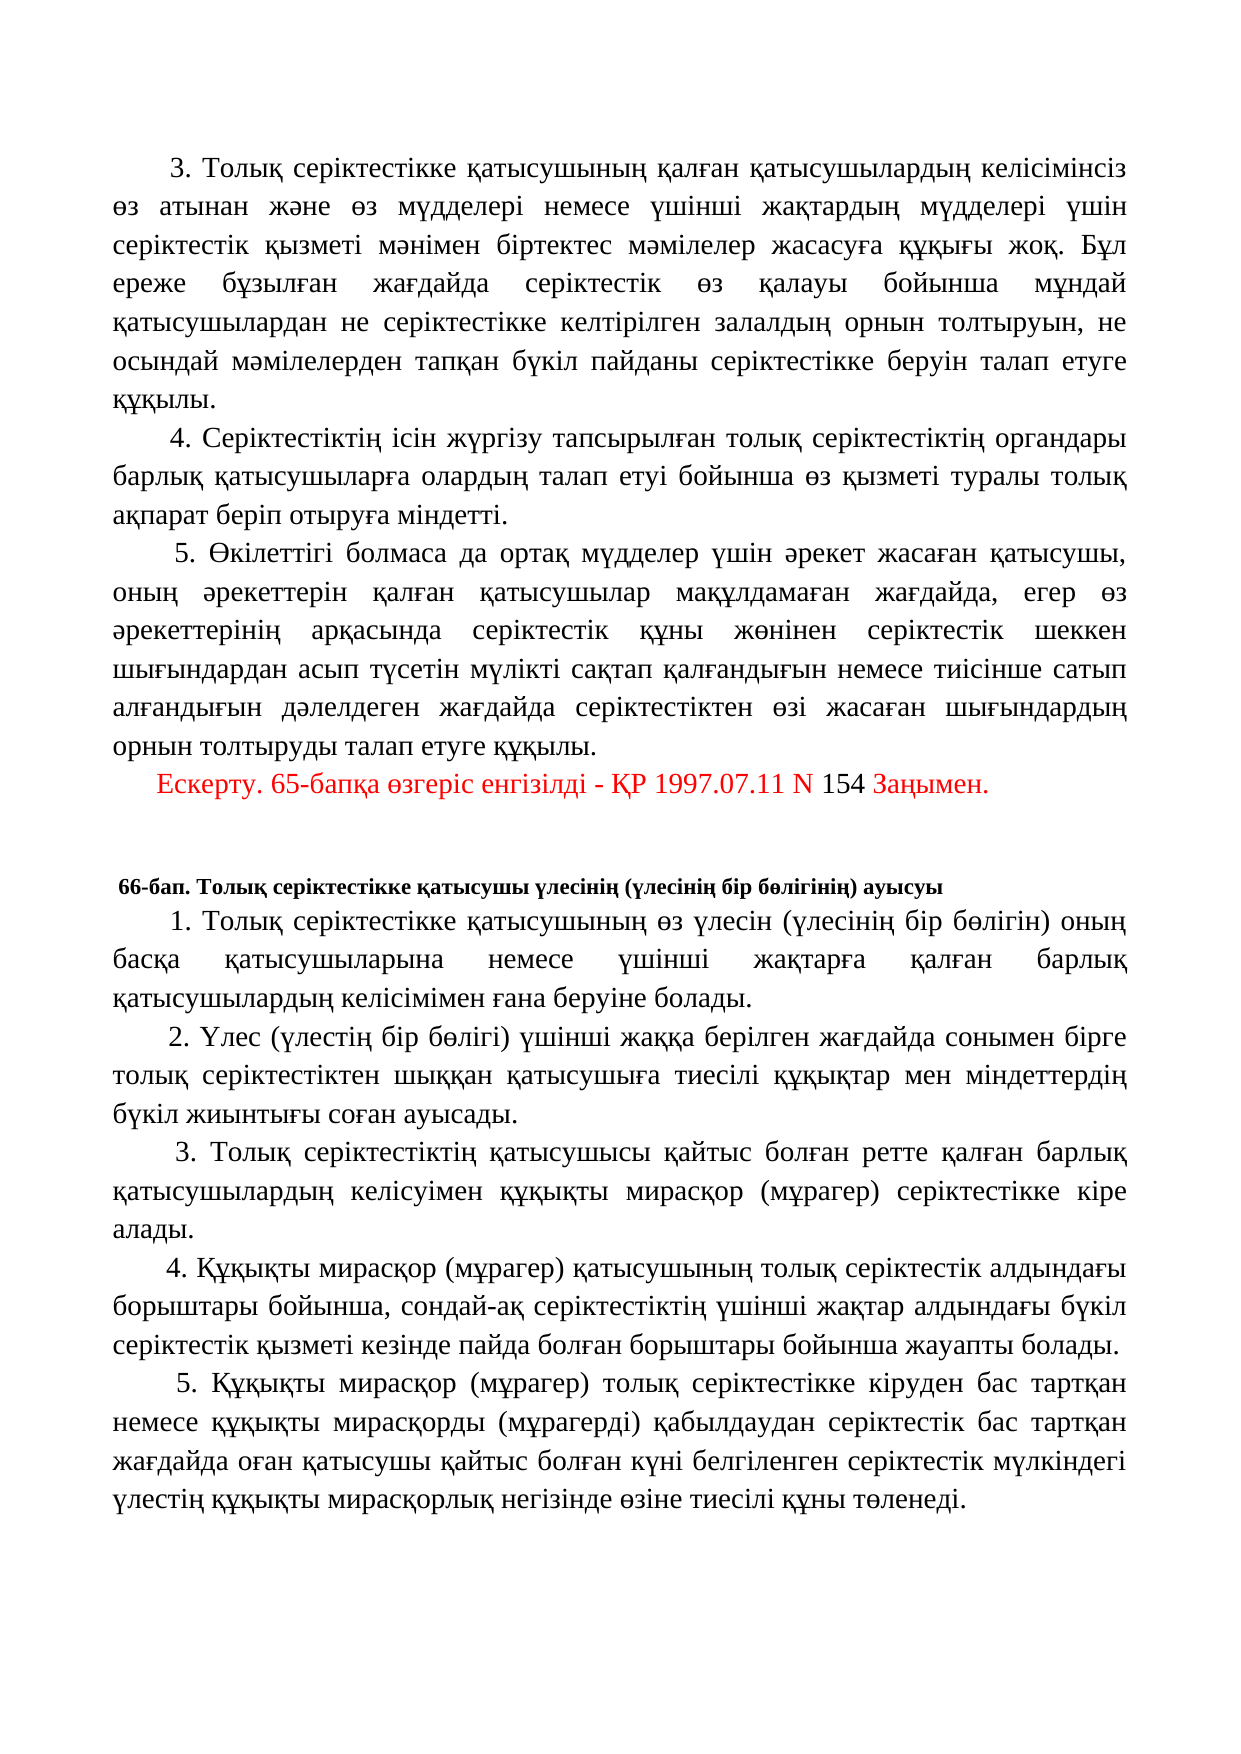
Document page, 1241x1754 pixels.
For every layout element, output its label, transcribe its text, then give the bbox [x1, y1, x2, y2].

text 3. Толық серiктестiктiң қатысушысы қайтыс болған ретте қалған барлық қатысушылардың келiсуiмен құқықты мирасқор (мұрагер) серiктестiкке кiре алады. [112, 1134, 1128, 1245]
text 1. Толық серiктестiкке қатысушының өз үлесiн (үлесiнiң бiр бөлiгiн) оның басқа қатысушыларына немесе үшiншi жақтарға қалған барлық қатысушылардың келiсiмiмен ғана беруiне болады. [112, 903, 1128, 1014]
text 66-бап. Толық серiктестiкке қатысушы үлесiнiң (үлесiнiң бiр бөлiгiнiң) ауысуы [112, 873, 1128, 899]
text Ескерту. 65-бапқа өзгеріс енгізілді - ҚР 1997.07.11 N 154 Заңымен. [112, 767, 1128, 869]
text 5. Өкiлеттiгi болмаса да ортақ мүдделер үшiн әрекет жасаған қатысушы, оның әрекеттерiн қалған қатысушылар мақұлдамаған жағдайда, егер өз әрекеттерiнiң арқасында серiктестiк құны жөнiнен серiктестiк шеккен шығындардан асып түсетiн мүлiктi сақтап қалғандығын немесе тиiсiнше сатып алғандығын дәлелдеген жағдайда серiктестiктен өзi жасаған шығындардың орнын толтыруды талап етуге құқылы. [112, 535, 1128, 762]
text 2. Үлес (үлестiң бiр бөлiгi) үшiншi жаққа берiлген жағдайда сонымен бiрге толық серiктестiктен шыққан қатысушыға тиесiлi құқықтар мен мiндеттердiң бүкiл жиынтығы соған ауысады. [112, 1019, 1128, 1129]
text 4. Серiктестiктiң iсiн жүргiзу тапсырылған толық серiктестiктiң органдары барлық қатысушыларға олардың талап етуi бойынша өз қызметi туралы толық ақпарат берiп отыруға мiндеттi. [112, 420, 1128, 530]
text 5. Құқықты мирасқор (мұрагер) толық серiктестiкке кiруден бас тартқан немесе құқықты мирасқорды (мұрагердi) қабылдаудан серiктестiк бас тартқан жағдайда оған қатысушы қайтыс болған күнi белгiленген серiктестiк мүлкiндегi үлестiң құқықты мирасқорлық негiзiнде өзiне тиесiлi құны төленедi. [112, 1366, 1128, 1515]
text 3. Толық серiктестiкке қатысушының қалған қатысушылардың келiсiмiнсiз өз атынан және өз мүдделерi немесе үшiншi жақтардың мүдделерi үшiн серiктестiк қызметi мәнiмен бiртектес мәмiлелер жасасуға құқығы жоқ. Бұл ереже бұзылған жағдайда серiктестiк өз қалауы бойынша мұндай қатысушылардан не серiктестiкке келтiрiлген залалдың орнын толтыруын, не осындай мәмiлелерден тапқан бүкiл пайданы серiктестiкке беруiн талап етуге құқылы. [112, 150, 1128, 415]
text 4. Құқықты мирасқор (мұрагер) қатысушының толық серiктестiк алдындағы борыштары бойынша, сондай-ақ серiктестiктiң үшiншi жақтар алдындағы бүкiл серiктестiк қызметi кезiнде пайда болған борыштары бойынша жауапты болады. [112, 1250, 1128, 1361]
